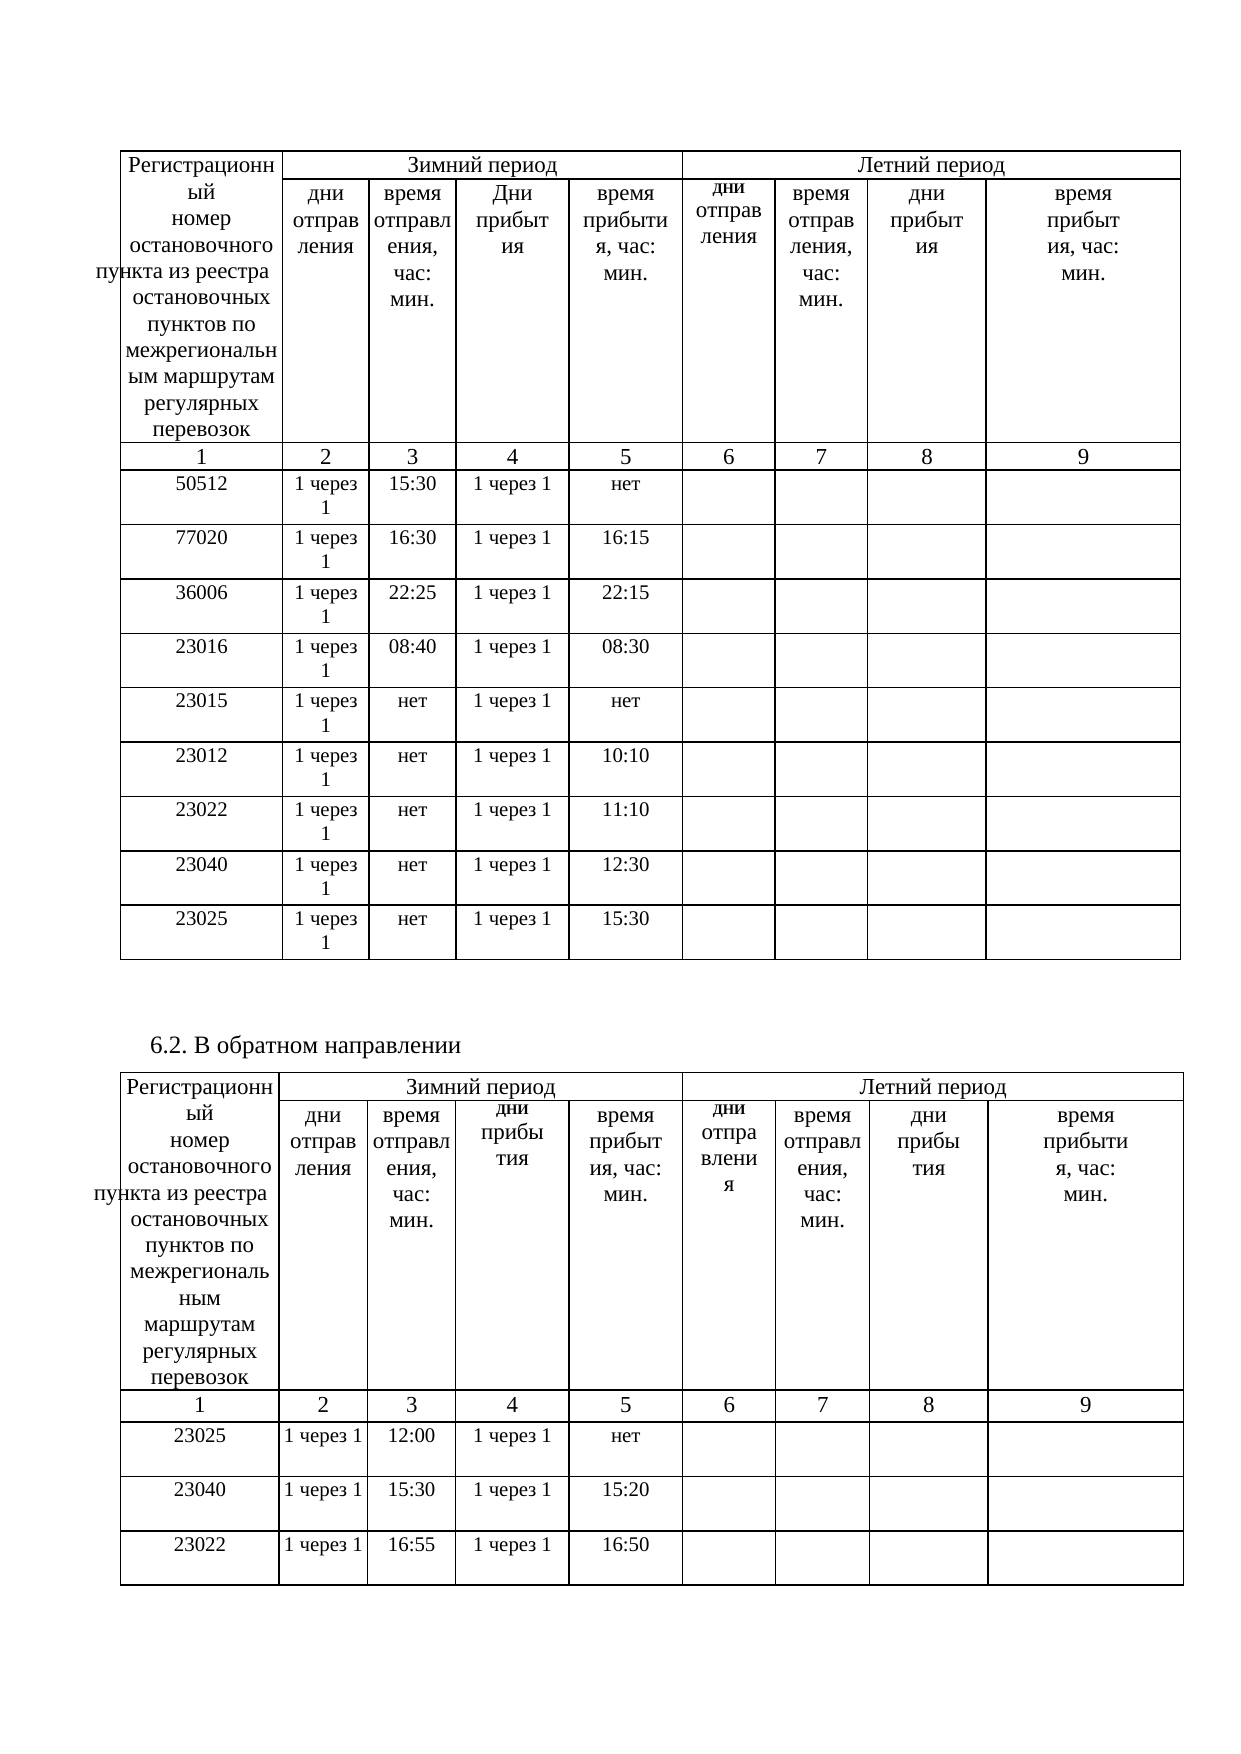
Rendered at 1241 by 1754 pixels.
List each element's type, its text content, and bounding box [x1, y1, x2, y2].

table_cell дни отправ ления [280, 1101, 367, 1389]
table_cell [683, 852, 774, 904]
table_cell 1 через 1 [283, 743, 368, 796]
table_cell время прибыт ия, час: мин. [570, 1101, 682, 1389]
table_cell [868, 797, 985, 850]
table_cell [868, 634, 985, 687]
table_cell 23040 [121, 1477, 278, 1530]
table_cell [987, 743, 1180, 796]
table_cell 08:30 [570, 634, 682, 687]
table_cell 77020 [121, 525, 282, 578]
table_cell [870, 1477, 987, 1530]
table_cell 12:00 [368, 1423, 455, 1476]
table_cell 16:30 [370, 525, 455, 578]
table_cell [987, 471, 1180, 524]
table_cell ДНИ отпра влени я [683, 1101, 775, 1389]
table_cell 23025 [121, 1423, 278, 1476]
table_cell [870, 1532, 987, 1584]
table_cell 15:30 [370, 471, 455, 524]
table_header Зимний период [283, 152, 682, 178]
table_cell [683, 580, 774, 632]
table_cell 4 [457, 443, 568, 469]
table_cell нет [370, 852, 455, 904]
table_cell 9 [987, 443, 1180, 469]
table_cell 1 через 1 [456, 1477, 568, 1530]
table_cell нет [370, 743, 455, 796]
table_cell [776, 743, 867, 796]
table_cell нет [570, 1423, 682, 1476]
table_cell 1 через 1 [457, 634, 568, 687]
table_cell нет [370, 906, 455, 959]
table_cell [987, 797, 1180, 850]
table_cell нет [570, 688, 682, 741]
table_cell [683, 471, 774, 524]
table_cell [776, 525, 867, 578]
table_cell время прибыти я, час: мин. [989, 1101, 1183, 1389]
table_cell 5 [570, 443, 682, 469]
table_cell время прибыти я, час: мин. [570, 180, 682, 441]
table_cell [776, 1423, 869, 1476]
table_cell время прибыт ия, час: мин. [987, 180, 1180, 441]
table_cell 1 через 1 [283, 797, 368, 850]
table_cell время отправ ления, час: мин. [776, 180, 867, 441]
table_cell 3 [368, 1391, 455, 1421]
table_cell [868, 906, 985, 959]
table_cell 3 [370, 443, 455, 469]
table_cell [776, 688, 867, 741]
table_cell 1 через 1 [280, 1477, 367, 1530]
table_cell [683, 1423, 775, 1476]
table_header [121, 1073, 278, 1389]
table_cell 1 через 1 [457, 906, 568, 959]
table_cell [776, 580, 867, 632]
table_cell 7 [776, 1391, 869, 1421]
table_cell [868, 471, 985, 524]
table_cell [987, 634, 1180, 687]
table_cell 12:30 [570, 852, 682, 904]
table_cell [987, 906, 1180, 959]
table_cell 2 [280, 1391, 367, 1421]
table_header Летний период [683, 1073, 1183, 1099]
table_header Летний период [683, 152, 1180, 178]
table_cell дни прибыт ия [868, 180, 985, 441]
table_cell 1 через 1 [456, 1532, 568, 1584]
table_cell [683, 525, 774, 578]
table_cell [683, 1477, 775, 1530]
table_cell нет [370, 797, 455, 850]
table_cell 23016 [121, 634, 282, 687]
table_cell время отправл ения, час: мин. [776, 1101, 869, 1389]
table_cell 16:15 [570, 525, 682, 578]
table_cell 1 через 1 [457, 743, 568, 796]
table_cell 6 [683, 443, 774, 469]
table_cell 1 через 1 [457, 471, 568, 524]
table_cell 4 [456, 1391, 568, 1421]
table_cell 1 [121, 1391, 278, 1421]
table_cell [776, 1477, 869, 1530]
table_cell 1 через 1 [283, 634, 368, 687]
table_cell 11:10 [570, 797, 682, 850]
table_cell 1 [121, 443, 282, 469]
table_cell 1 через 1 [280, 1423, 367, 1476]
table_cell [683, 688, 774, 741]
table_cell 1 через 1 [283, 525, 368, 578]
table_cell [989, 1423, 1183, 1476]
table_cell 23015 [121, 688, 282, 741]
table_cell 1 через 1 [457, 580, 568, 632]
table_cell [868, 580, 985, 632]
table_cell 16:50 [570, 1532, 682, 1584]
table_cell 6 [683, 1391, 775, 1421]
table_cell [987, 852, 1180, 904]
table_cell 1 через 1 [283, 906, 368, 959]
text 6.2. В обратном направлении [150, 1030, 1090, 1059]
table_cell 23022 [121, 1532, 278, 1584]
table_cell 1 через 1 [280, 1532, 367, 1584]
table_cell [776, 471, 867, 524]
table_cell [989, 1532, 1183, 1584]
table_cell 15:30 [368, 1477, 455, 1530]
table_cell [987, 525, 1180, 578]
table_header Зимний период [280, 1073, 682, 1099]
table_cell [868, 688, 985, 741]
table_cell 15:20 [570, 1477, 682, 1530]
table_cell 23022 [121, 797, 282, 850]
table_cell 1 через 1 [283, 471, 368, 524]
table_cell [776, 797, 867, 850]
table_cell 7 [776, 443, 867, 469]
table_cell [868, 743, 985, 796]
table_cell нет [370, 688, 455, 741]
table_cell 08:40 [370, 634, 455, 687]
table_cell 36006 [121, 580, 282, 632]
table_cell Дни прибыт ия [457, 180, 568, 441]
table_cell [683, 797, 774, 850]
table_cell [776, 1532, 869, 1584]
table_cell 8 [870, 1391, 987, 1421]
table_cell [987, 580, 1180, 632]
table_cell ДНИ отправ ления [683, 180, 774, 441]
table_cell 23012 [121, 743, 282, 796]
table_cell 5 [570, 1391, 682, 1421]
table_header Регистрационный номер остановочного пункта из реестра остановочных пунктов по межрегиональным маршрутам регулярных перевозок [121, 152, 282, 441]
table_cell 1 через 1 [283, 688, 368, 741]
table_cell 22:25 [370, 580, 455, 632]
table_cell 9 [989, 1391, 1183, 1421]
table_cell 1 через 1 [457, 525, 568, 578]
table_cell [989, 1477, 1183, 1530]
table_cell 1 через 1 [283, 852, 368, 904]
table_cell время отправл ения, час: мин. [368, 1101, 455, 1389]
table_cell [683, 634, 774, 687]
table_cell [868, 525, 985, 578]
table_cell 22:15 [570, 580, 682, 632]
table_cell [776, 634, 867, 687]
table_cell 50512 [121, 471, 282, 524]
table_cell время отправл ения, час: мин. [370, 180, 455, 441]
table_cell 23040 [121, 852, 282, 904]
table_cell 1 через 1 [457, 688, 568, 741]
table_cell 1 через 1 [456, 1423, 568, 1476]
table_cell 10:10 [570, 743, 682, 796]
table_cell [776, 852, 867, 904]
table_cell [776, 906, 867, 959]
table_cell 1 через 1 [283, 580, 368, 632]
table_cell 1 через 1 [457, 852, 568, 904]
table_cell [683, 1532, 775, 1584]
table_cell дни прибы тия [870, 1101, 987, 1389]
table_cell 16:55 [368, 1532, 455, 1584]
table_cell [683, 906, 774, 959]
table_cell 23025 [121, 906, 282, 959]
table_cell [683, 743, 774, 796]
table_cell 15:30 [570, 906, 682, 959]
table_cell [868, 852, 985, 904]
table_cell ДНИ прибы тия [456, 1101, 568, 1389]
table_cell нет [570, 471, 682, 524]
table_cell [870, 1423, 987, 1476]
table_cell 8 [868, 443, 985, 469]
table_cell [987, 688, 1180, 741]
table_cell 1 через 1 [457, 797, 568, 850]
table_cell дни отправ ления [283, 180, 368, 441]
table_cell 2 [283, 443, 368, 469]
